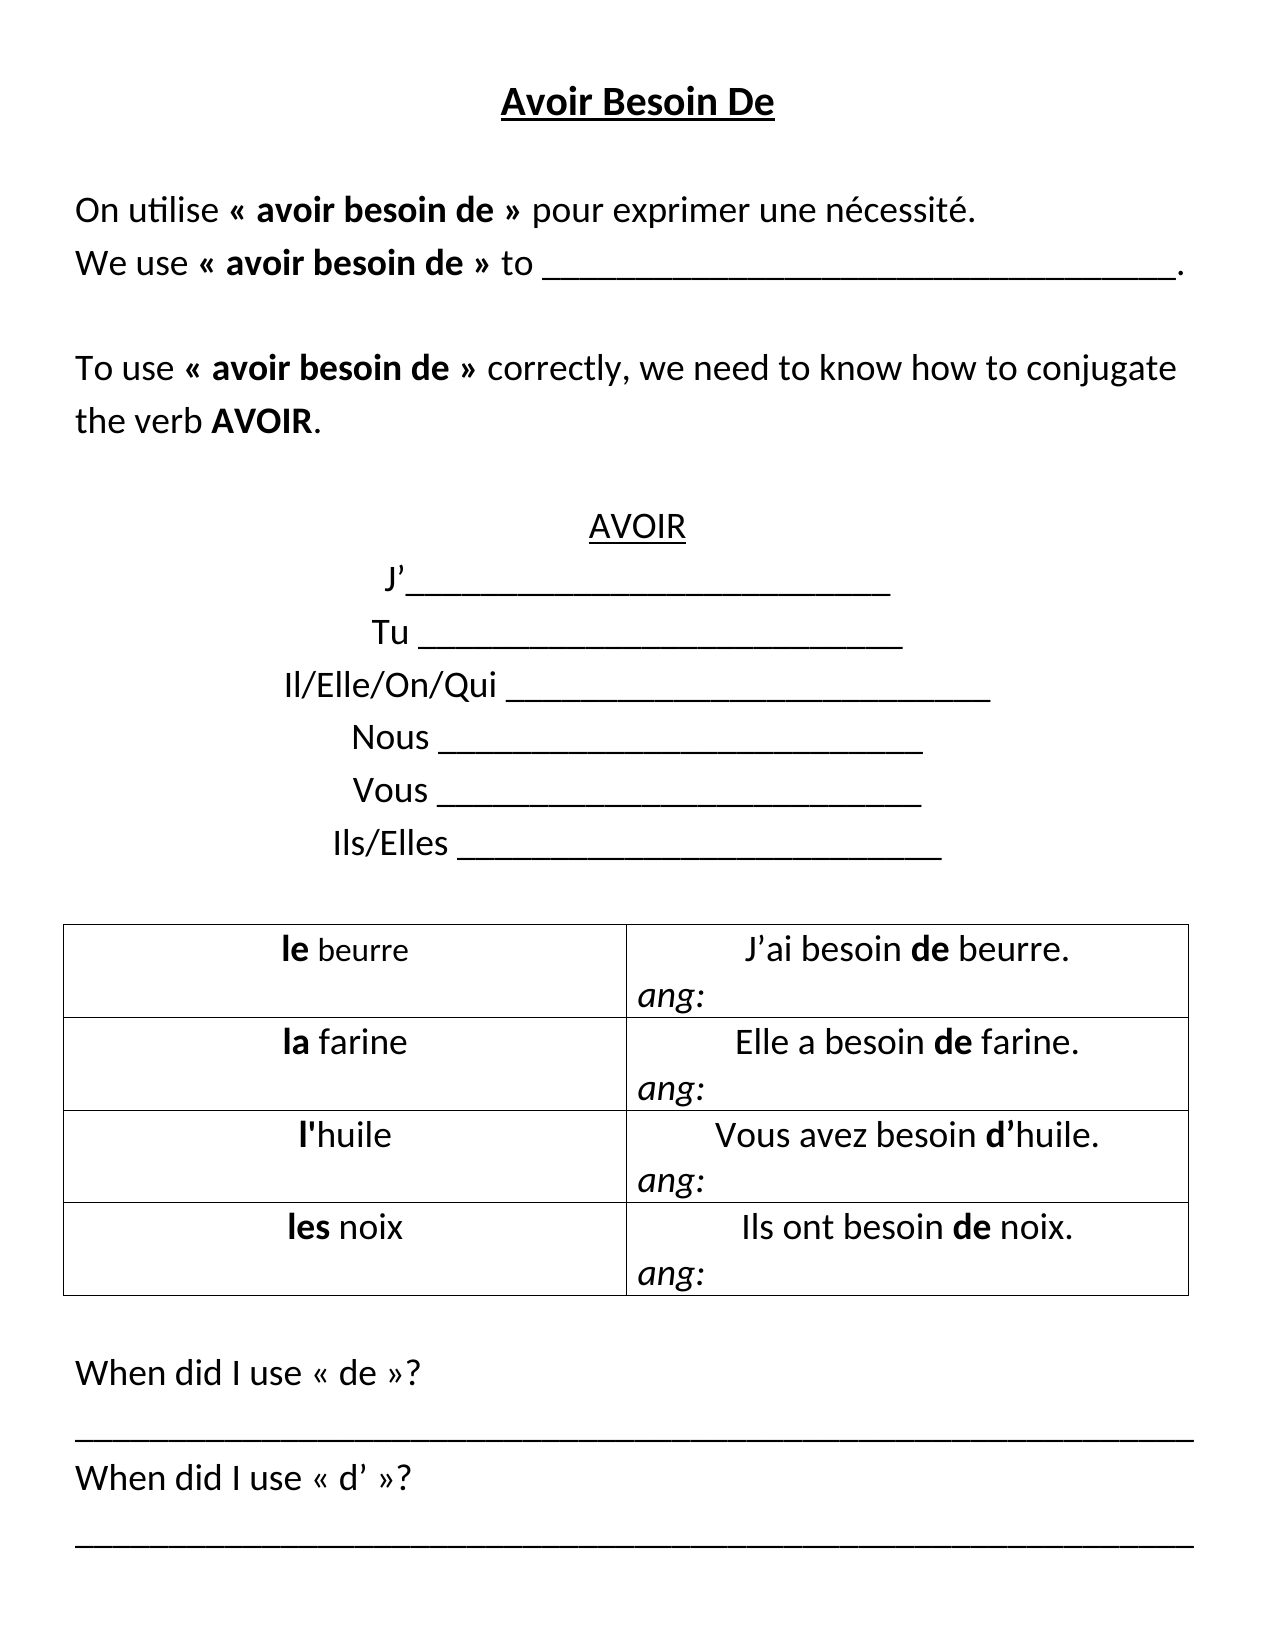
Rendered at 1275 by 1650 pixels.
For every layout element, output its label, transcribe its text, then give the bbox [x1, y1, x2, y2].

text On utilise « avoir besoin de » pour exprimer une nécessité. [75, 186, 1200, 232]
table_cell la farine [64, 1018, 626, 1109]
text AVOIR [75, 502, 1200, 548]
table_cell Elle a besoin de farine. ang: [627, 1018, 1188, 1109]
text Ils/Elles __________________________ [75, 819, 1200, 864]
text To use « avoir besoin de » correctly, we need to know how to conjugate the verb AVOIR. [75, 344, 1200, 443]
table_cell Ils ont besoin de noix. ang: [627, 1203, 1188, 1295]
text Avoir Besoin De [75, 75, 1200, 126]
text Tu __________________________ [75, 608, 1200, 654]
text When did I use « de »? [75, 1349, 1200, 1394]
text ____________________________________________________________ [75, 1401, 1200, 1447]
text Vous __________________________ [75, 766, 1200, 812]
text Il/Elle/On/Qui __________________________ [75, 661, 1200, 706]
table_cell Vous avez besoin d’huile. ang: [627, 1111, 1188, 1202]
table_header J’ai besoin de beurre. ang: [627, 925, 1188, 1017]
table_header le beurre [64, 925, 626, 1017]
table_cell les noix [64, 1203, 626, 1295]
text J’__________________________ [75, 555, 1200, 601]
table_cell l'huile [64, 1111, 626, 1202]
text We use « avoir besoin de » to __________________________________. [75, 239, 1200, 285]
text When did I use « d’ »? [75, 1454, 1200, 1500]
text ____________________________________________________________ [75, 1507, 1200, 1553]
text Nous __________________________ [75, 713, 1200, 759]
